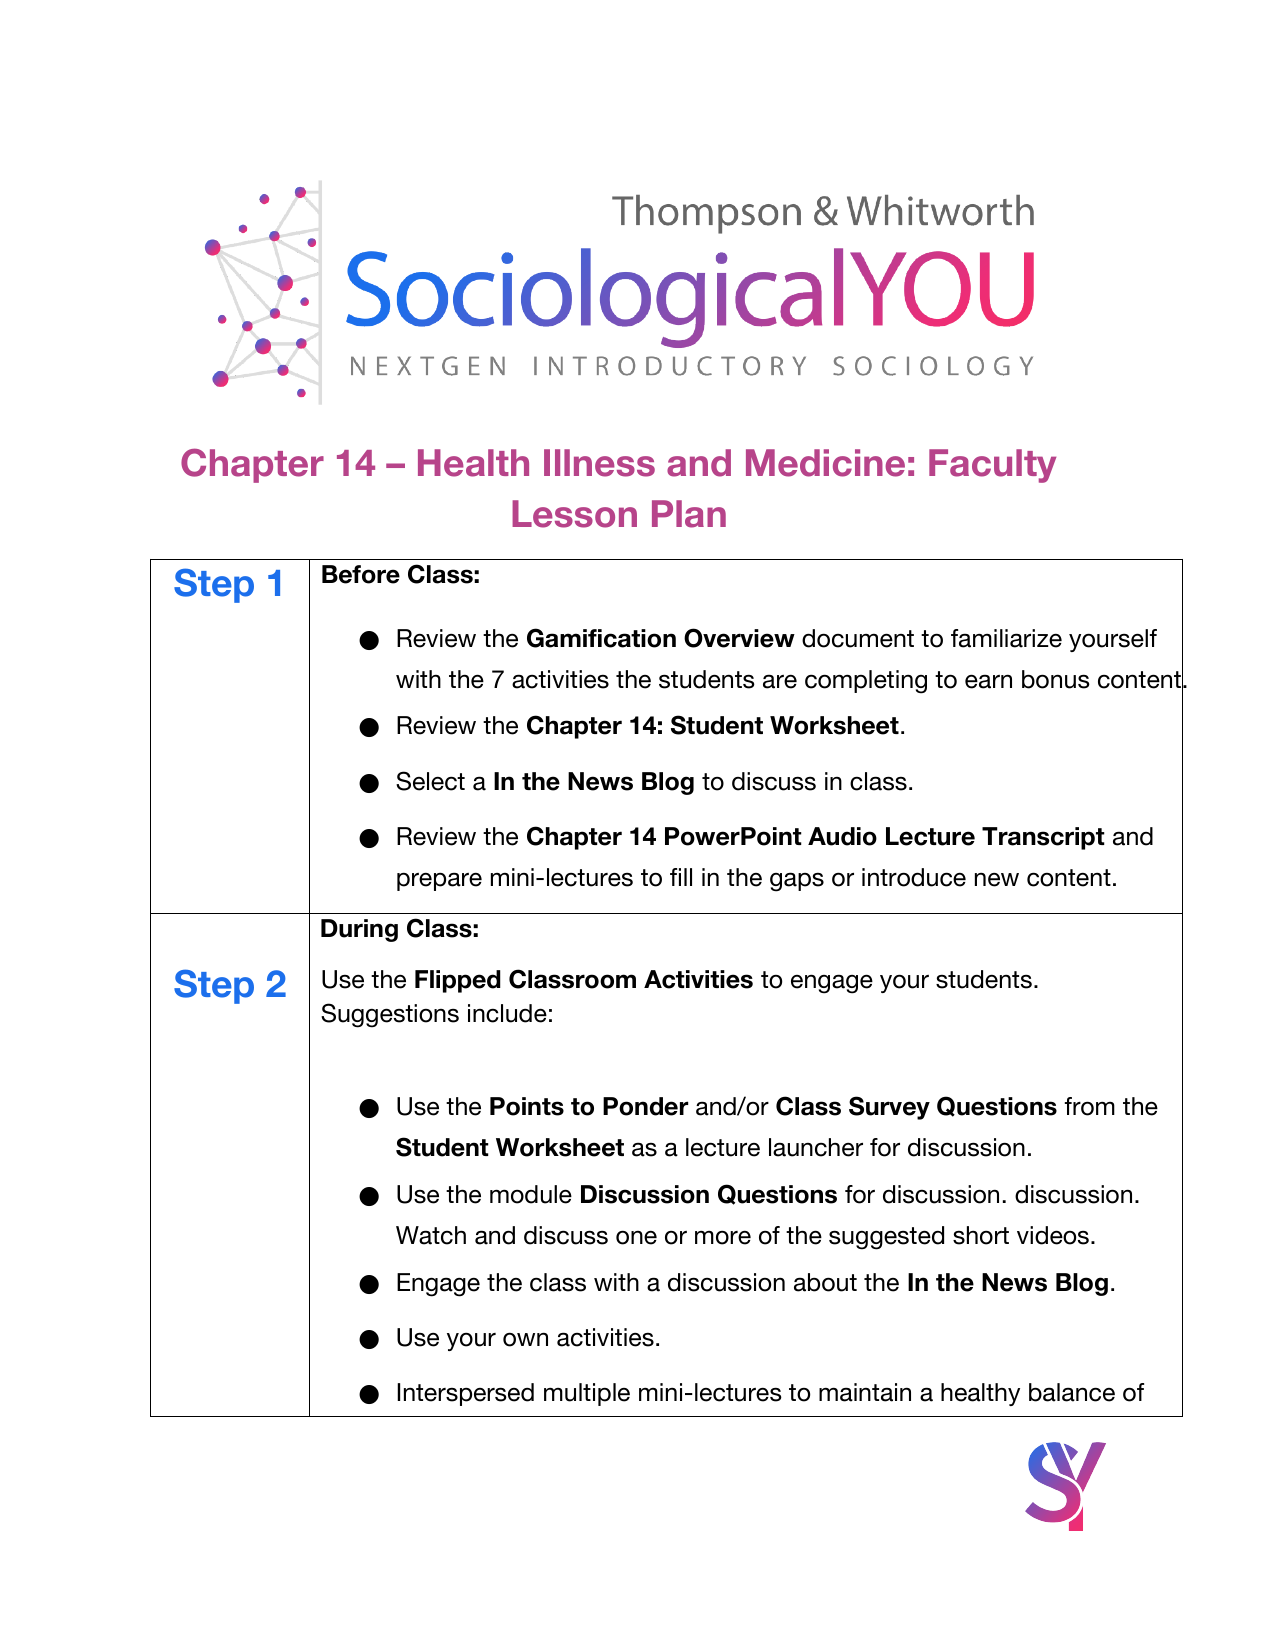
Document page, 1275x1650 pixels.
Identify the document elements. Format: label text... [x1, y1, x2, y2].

table_cell Step 2 [151, 914, 309, 1416]
picture [1005, 1427, 1125, 1547]
table_header Step 1 [151, 560, 309, 912]
picture [131, 150, 1107, 436]
table_header Before Class: Review the Gamification Overview document to familiarize yourself with the 7 activities the students are completing to earn bonus content. Review the Chapter 14: Student Worksheet. Select a In the News Blog to discuss in class. Review the Chapter 14 PowerPoint Audio Lecture Transcript and prepare mini-lectures to fill in the gaps or introduce new content. [310, 560, 1182, 912]
